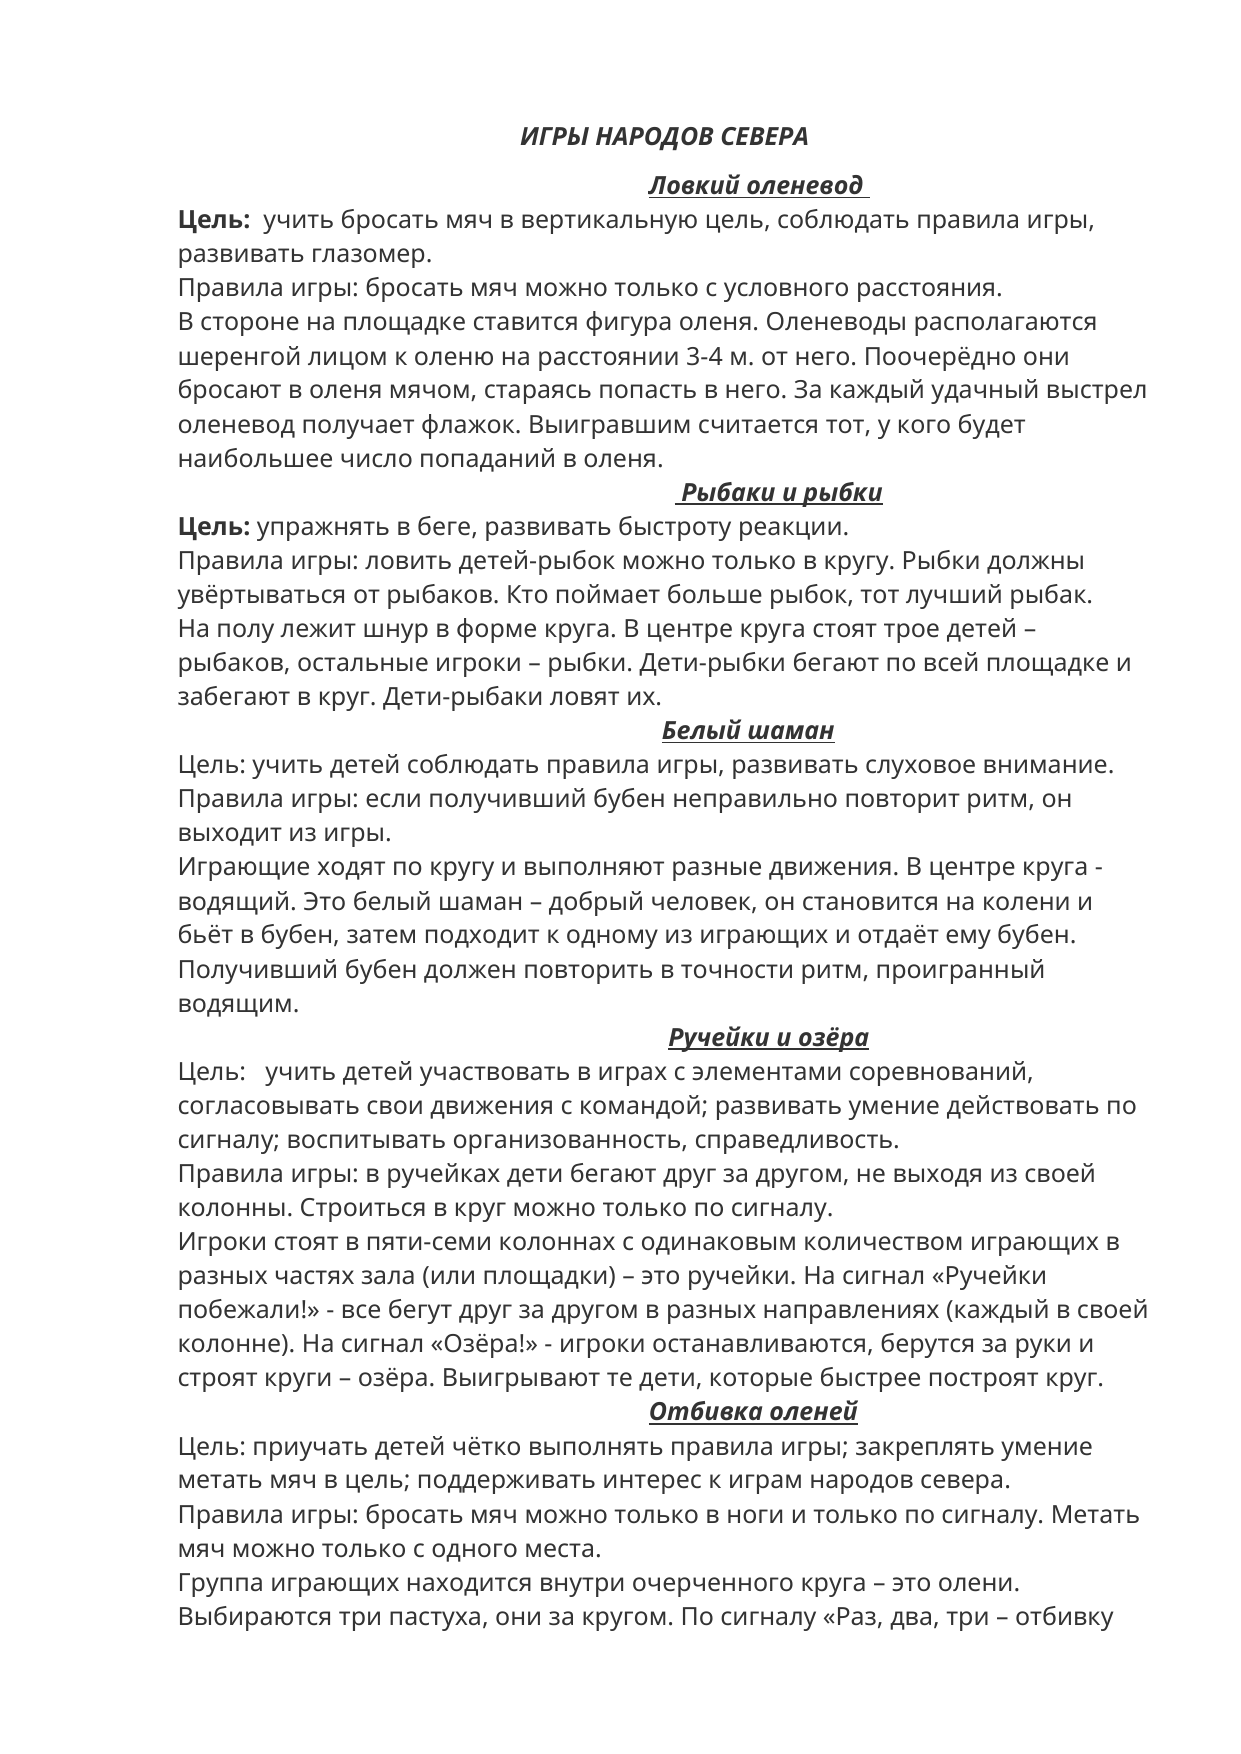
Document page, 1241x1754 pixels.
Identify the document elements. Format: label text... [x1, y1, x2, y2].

text ИГРЫ НАРОДОВ СЕВЕРА [177, 118, 1152, 152]
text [177, 168, 1152, 1632]
